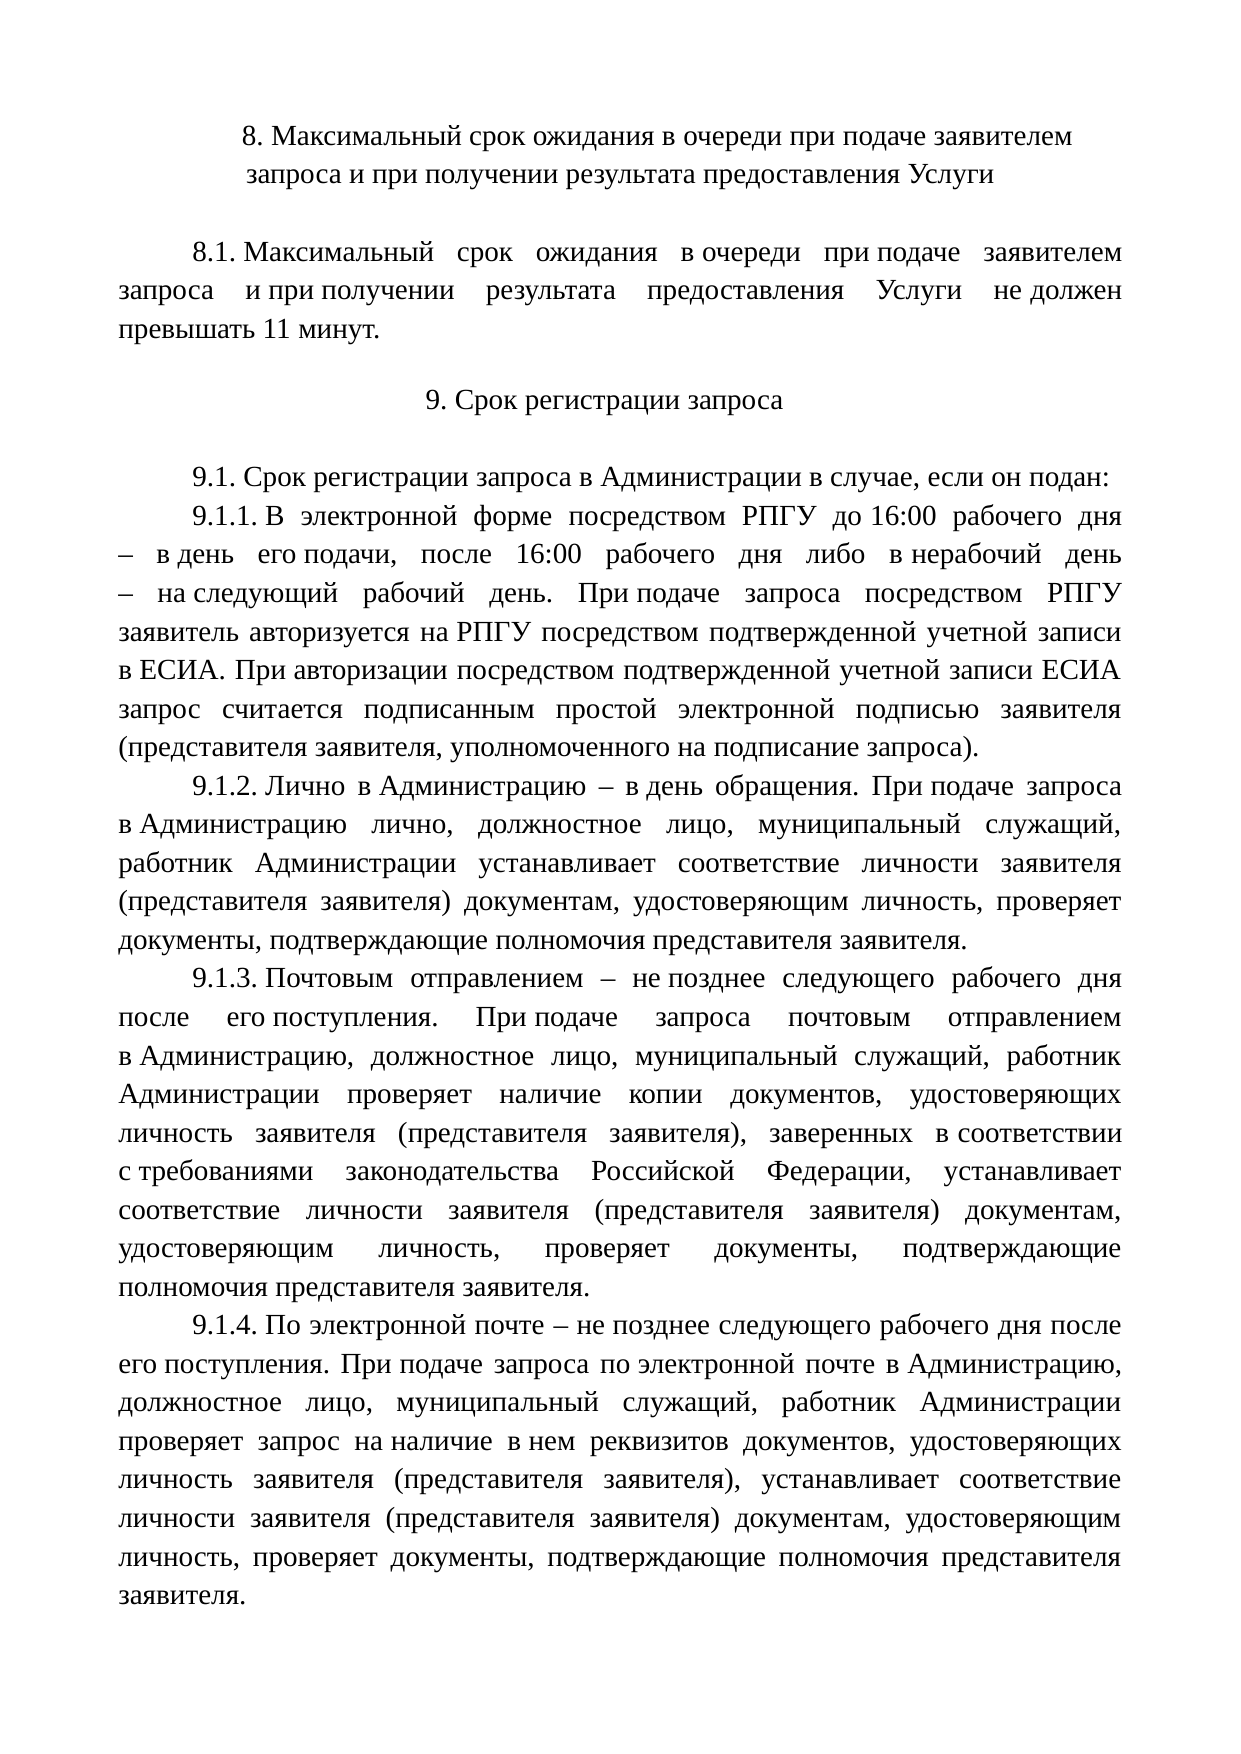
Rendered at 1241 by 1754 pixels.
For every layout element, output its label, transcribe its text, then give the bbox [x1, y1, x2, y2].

text 9.1.1. В электронной форме посредством РПГУ до 16:00 рабочего дня ⁠–⁠ в день его подачи, после 16:00 рабочего дня либо в нерабочий день ⁠–⁠ на следующий рабочий день. При подаче запроса посредством РПГУ заявитель авторизуется на РПГУ посредством подтвержденной учетной записи в ЕСИА. При авторизации посредством подтвержденной учетной записи ЕСИА запрос считается подписанным простой электронной подписью заявителя (представителя заявителя, уполномоченного на подписание запроса). [118, 498, 1122, 763]
text 9.1. Срок регистрации запроса в Администрации в случае, если он подан: [118, 459, 1122, 493]
text 9.1.2. Лично в Администрацию ⁠–⁠ в день обращения. При подаче запроса в Администрацию лично, должностное лицо, муниципальный служащий, работник Администрации устанавливает соответствие личности заявителя (представителя заявителя) документам, удостоверяющим личность, проверяет документы, подтверждающие полномочия представителя заявителя. [118, 768, 1122, 956]
text 9.1.4. По электронной почте ⁠–⁠ не позднее следующего рабочего дня после его поступления. При подаче запроса по электронной почте в Администрацию, должностное лицо, муниципальный служащий, работник Администрации проверяет запрос на наличие в нем реквизитов документов, удостоверяющих личность заявителя (представителя заявителя), устанавливает соответствие личности заявителя (представителя заявителя) документам, удостоверяющим личность, проверяет документы, подтверждающие полномочия представителя заявителя. [118, 1307, 1122, 1611]
text 8.1. Максимальный срок ожидания в очереди при подаче заявителем запроса и при получении результата предоставления Услуги не должен превышать 11 минут. [118, 234, 1122, 344]
text 9. Срок регистрации запроса [118, 382, 1122, 416]
text 9.1.3. Почтовым отправлением ⁠–⁠ не позднее следующего рабочего дня после его поступления. При подаче запроса почтовым отправлением в Администрацию, должностное лицо, муниципальный служащий, работник Администрации проверяет наличие копии документов, удостоверяющих личность заявителя (представителя заявителя), заверенных в соответствии с требованиями законодательства Российской Федерации, устанавливает соответствие личности заявителя (представителя заявителя) документам, удостоверяющим личность, проверяет документы, подтверждающие полномочия представителя заявителя. [118, 961, 1122, 1302]
subtitle 8. Максимальный срок ожидания в очереди при подаче заявителем запроса и при получении результата предоставления Услуги [118, 118, 1122, 190]
